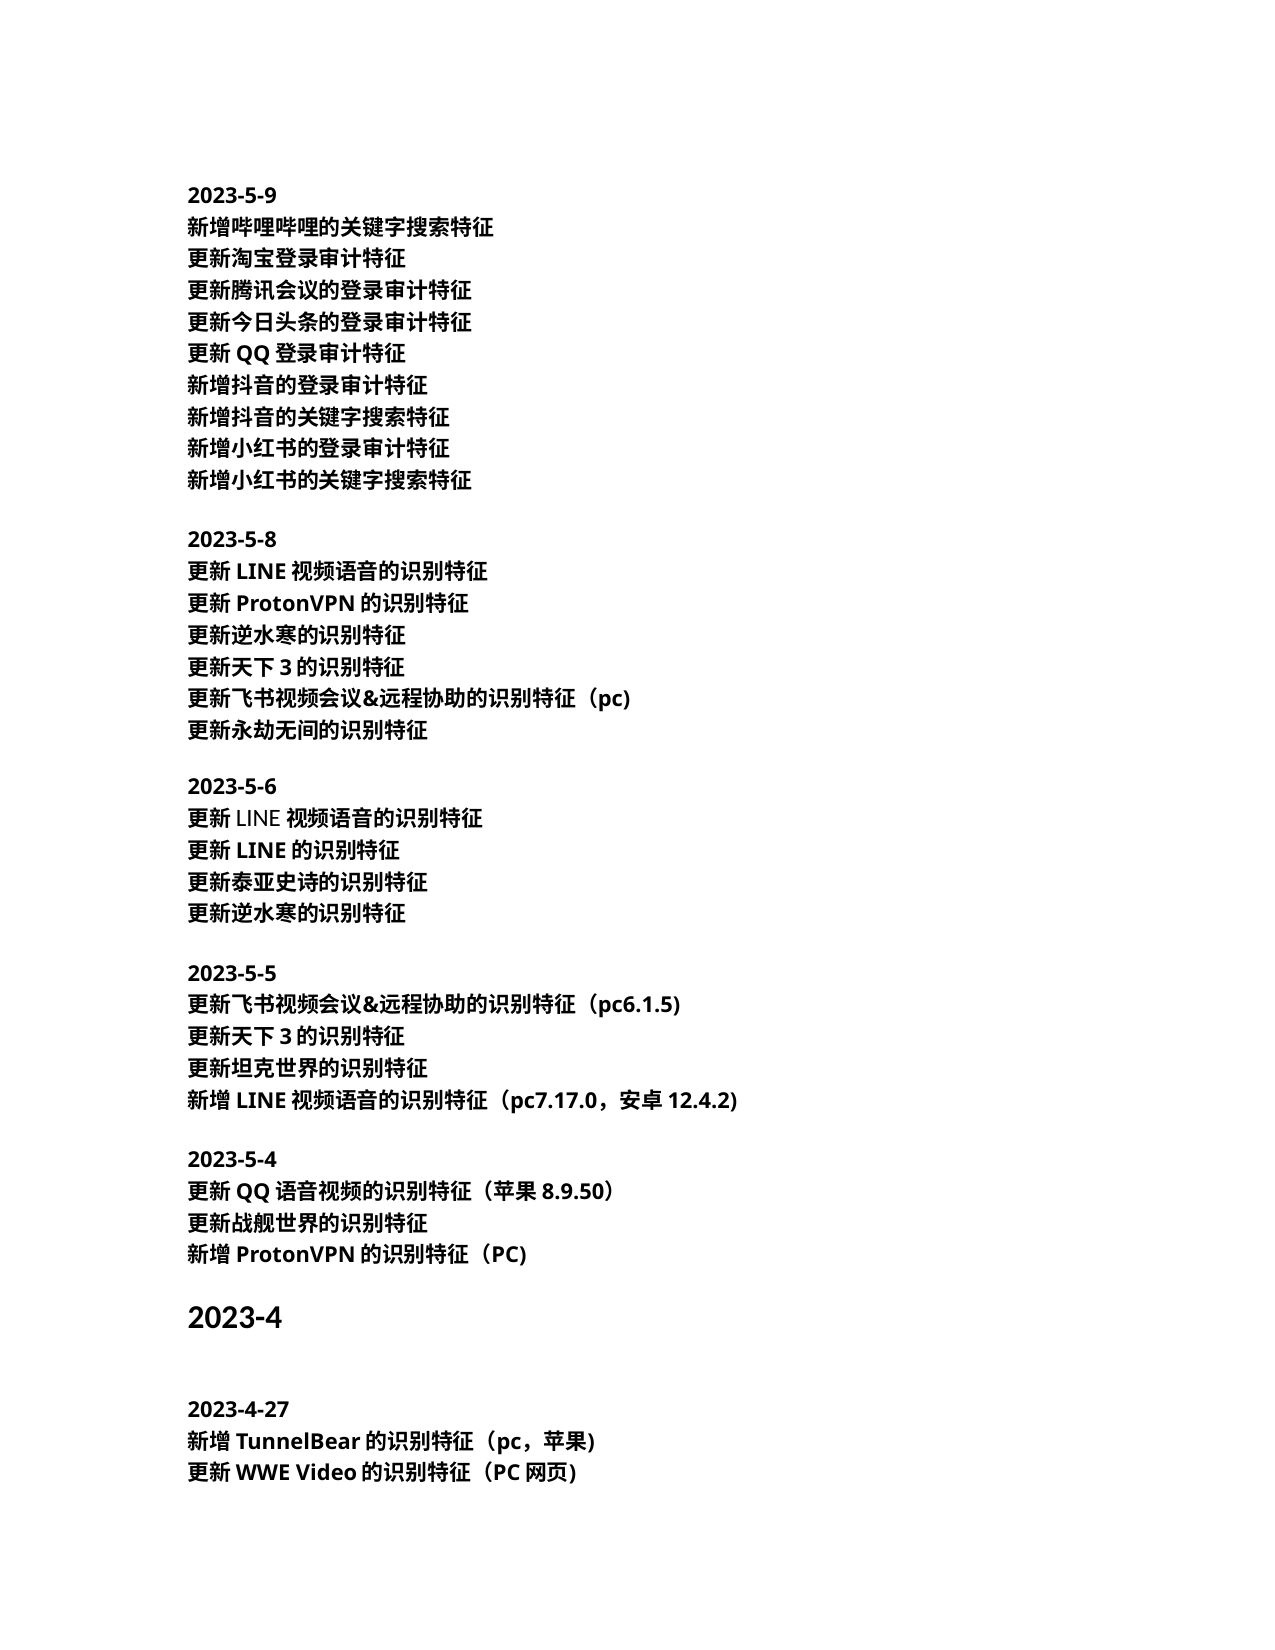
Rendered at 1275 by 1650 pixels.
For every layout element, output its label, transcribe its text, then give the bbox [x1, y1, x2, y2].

text 更新腾讯会议的登录审计特征 [187, 273, 1087, 304]
text 2023-5-6 [187, 771, 1087, 801]
text 更新LINE视频语音的识别特征 [187, 801, 1087, 833]
text 更新逆水寒的识别特征 [187, 896, 1087, 928]
text 更新QQ登录审计特征 [187, 336, 1087, 368]
text 2023-5-5 [187, 958, 1087, 987]
text 更新淘宝登录审计特征 [187, 241, 1087, 273]
text 更新ProtonVPN的识别特征 [187, 586, 1087, 618]
text 更新坦克世界的识别特征 [187, 1051, 1087, 1083]
text 新增ProtonVPN的识别特征（PC) [187, 1237, 1087, 1269]
subtitle 2023-4 [187, 1296, 1087, 1337]
text 更新天下3的识别特征 [187, 649, 1087, 681]
text 更新今日头条的登录审计特征 [187, 304, 1087, 336]
text 更新LINE的识别特征 [187, 833, 1087, 864]
text 新增抖音的登录审计特征 [187, 368, 1087, 400]
text 新增小红书的登录审计特征 [187, 431, 1087, 463]
text 更新逆水寒的识别特征 [187, 618, 1087, 649]
text 更新飞书视频会议&远程协助的识别特征（pc6.1.5) [187, 987, 1087, 1019]
text 更新泰亚史诗的识别特征 [187, 864, 1087, 896]
text 更新WWE Video的识别特征（PC网页) [187, 1455, 1087, 1487]
text 新增哔哩哔哩的关键字搜索特征 [187, 209, 1087, 241]
text 新增小红书的关键字搜索特征 [187, 463, 1087, 495]
text 更新LINE视频语音的识别特征 [187, 554, 1087, 586]
text 新增抖音的关键字搜索特征 [187, 400, 1087, 431]
text 更新天下3的识别特征 [187, 1019, 1087, 1051]
text 更新QQ语音视频的识别特征（苹果8.9.50） [187, 1174, 1087, 1206]
text 2023-5-4 [187, 1144, 1087, 1174]
text 2023-5-8 [187, 524, 1087, 554]
text 新增TunnelBear的识别特征（pc，苹果) [187, 1424, 1087, 1455]
text 更新飞书视频会议&远程协助的识别特征（pc) [187, 681, 1087, 713]
text 更新永劫无间的识别特征 [187, 713, 1087, 745]
text 2023-5-9 [187, 180, 1087, 209]
text 更新战舰世界的识别特征 [187, 1206, 1087, 1237]
text 新增LINE视频语音的识别特征（pc7.17.0，安卓12.4.2) [187, 1083, 1087, 1114]
text 2023-4-27 [187, 1394, 1087, 1424]
